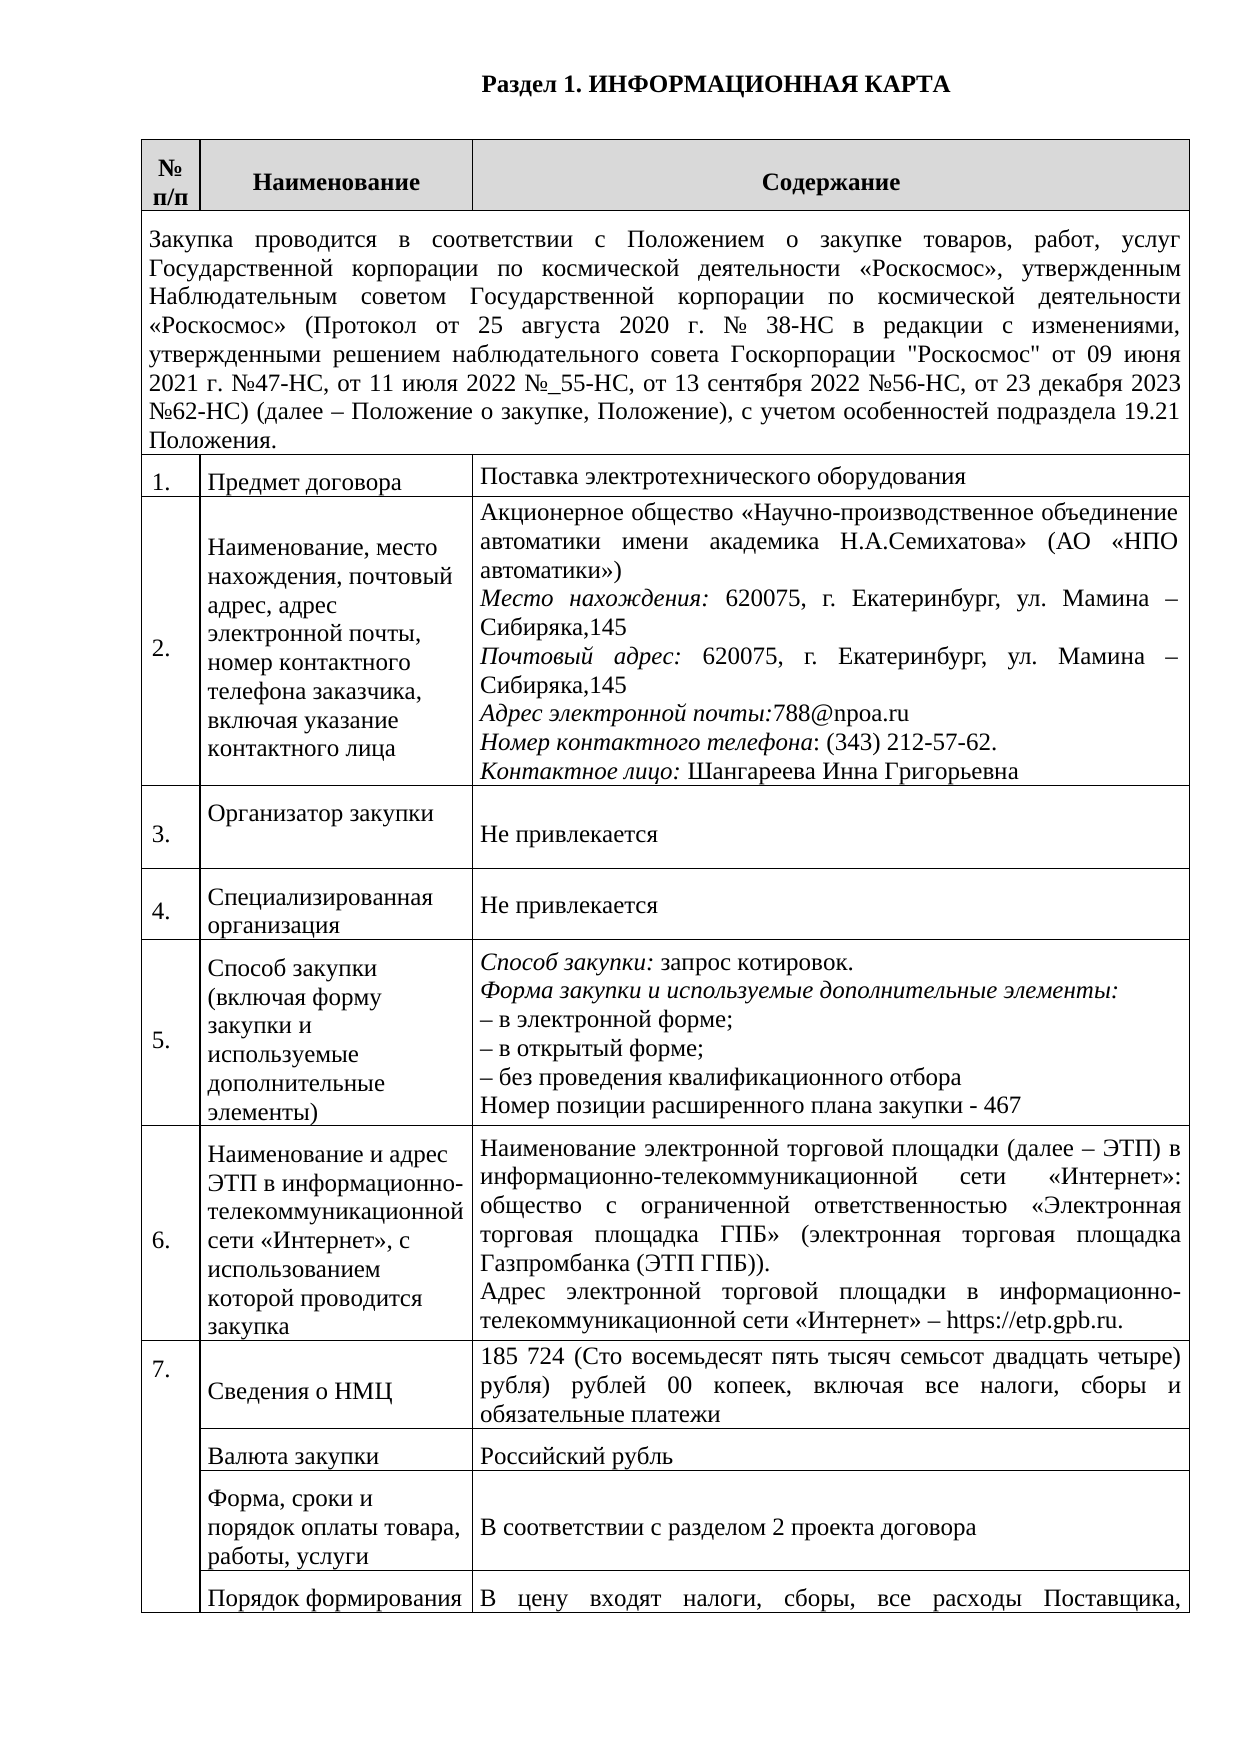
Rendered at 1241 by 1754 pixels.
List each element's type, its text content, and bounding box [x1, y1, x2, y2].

table_cell Способ закупки: запрос котировок. Форма закупки и используемые дополнительные элементы: – в электронной форме; – в открытый форме; – без проведения квалификационного отбора Номер позиции расширенного плана закупки - 467 [473, 940, 1189, 1125]
table_header № п/п [142, 140, 199, 210]
table_cell [142, 1341, 199, 1612]
table_cell В соответствии с разделом 2 проекта договора [473, 1471, 1189, 1569]
table_cell Организатор закупки [201, 786, 472, 868]
table_cell Наименование электронной торговой площадки (далее – ЭТП) в информационно-телекоммуникационной сети «Интернет»: общество с ограниченной ответственностью «Электронная торговая площадка ГПБ» (электронная торговая площадка Газпромбанка (ЭТП ГПБ)). Адрес электронной торговой площадки в информационно-телекоммуникационной сети «Интернет» – https://etp.gpb.ru. [473, 1126, 1189, 1340]
table_cell Предмет договора [201, 455, 472, 496]
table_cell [201, 1571, 472, 1612]
table_cell Не привлекается [473, 869, 1189, 939]
table_header Содержание [473, 140, 1189, 210]
table_cell Валюта закупки [201, 1429, 472, 1470]
table_header Наименование [201, 140, 472, 210]
table_cell Способ закупки (включая форму закупки и используемые дополнительные элементы) [201, 940, 472, 1125]
table_cell Не привлекается [473, 786, 1189, 868]
table_cell Сведения о НМЦ [201, 1341, 472, 1427]
table_cell [142, 786, 199, 868]
table_cell Закупка проводится в соответствии с Положением о закупке товаров, работ, услуг Государственной корпорации по космической деятельности «Роскосмос», утвержденным Наблюдательным советом Государственной корпорации по космической деятельности «Роскосмос» (Протокол от 25 августа 2020 г. № 38-НС в редакции с изменениями, утвержденными решением наблюдательного совета Госкорпорации "Роскосмос" от 09 июня 2021 г. №47-НС, от 11 июля 2022 №_55-НС, от 13 сентября 2022 №56-НС, от 23 декабря 2023 №62-НС) (далее – Положение о закупке, Положение), с учетом особенностей подраздела 19.21 Положения. [142, 211, 1189, 454]
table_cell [473, 1571, 1189, 1612]
table_cell [142, 940, 199, 1125]
table_cell Форма, сроки и порядок оплаты товара, работы, услуги [201, 1471, 472, 1569]
table_cell [142, 1126, 199, 1340]
table_cell Акционерное общество «Научно-производственное объединение автоматики имени академика Н.А.Семихатова» (АО «НПО автоматики») Место нахождения: 620075, г. Екатеринбург, ул. Мамина – Сибиряка,145 Почтовый адрес: 620075, г. Екатеринбург, ул. Мамина – Сибиряка,145 Адрес электронной почты:788@npoa.ru Номер контактного телефона: (343) 212-57-62. Контактное лицо: Шангареева Инна Григорьевна [473, 497, 1189, 785]
table_cell [142, 869, 199, 939]
table_cell Российский рубль [473, 1429, 1189, 1470]
table_cell Наименование и адрес ЭТП в информационно-телекоммуникационной сети «Интернет», с использованием которой проводится закупка [201, 1126, 472, 1340]
table_cell [142, 455, 199, 496]
table_cell Наименование, место нахождения, почтовый адрес, адрес электронной почты, номер контактного телефона заказчика, включая указание контактного лица [201, 497, 472, 785]
table_cell Поставка электротехнического оборудования [473, 455, 1189, 496]
text Раздел 1. ИНФОРМАЦИОННАЯ КАРТА [266, 69, 1166, 98]
table_cell [142, 497, 199, 785]
table_cell Специализированная организация [201, 869, 472, 939]
table_cell 185 724 (Сто восемьдесят пять тысяч семьсот двадцать четыре) рубля) рублей 00 копеек, включая все налоги, сборы и обязательные платежи [473, 1341, 1189, 1427]
